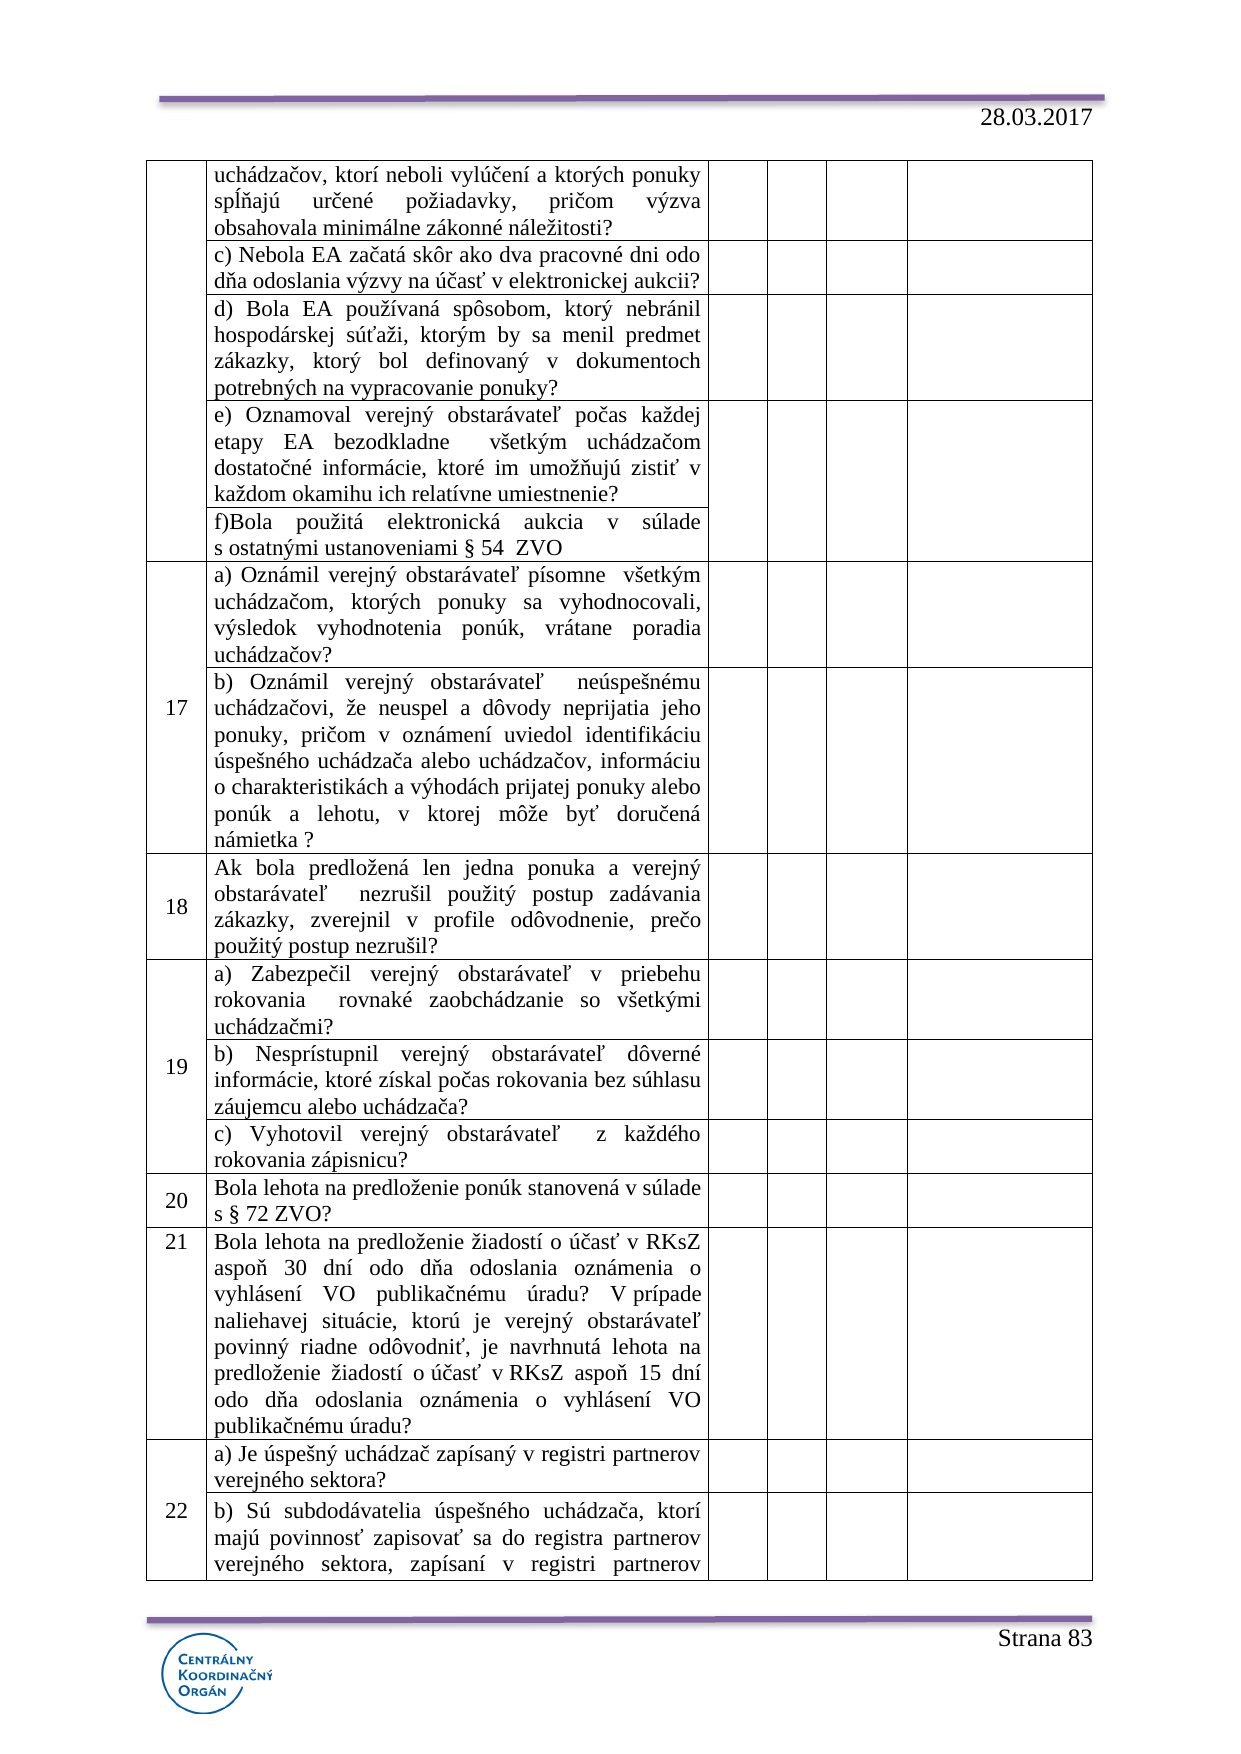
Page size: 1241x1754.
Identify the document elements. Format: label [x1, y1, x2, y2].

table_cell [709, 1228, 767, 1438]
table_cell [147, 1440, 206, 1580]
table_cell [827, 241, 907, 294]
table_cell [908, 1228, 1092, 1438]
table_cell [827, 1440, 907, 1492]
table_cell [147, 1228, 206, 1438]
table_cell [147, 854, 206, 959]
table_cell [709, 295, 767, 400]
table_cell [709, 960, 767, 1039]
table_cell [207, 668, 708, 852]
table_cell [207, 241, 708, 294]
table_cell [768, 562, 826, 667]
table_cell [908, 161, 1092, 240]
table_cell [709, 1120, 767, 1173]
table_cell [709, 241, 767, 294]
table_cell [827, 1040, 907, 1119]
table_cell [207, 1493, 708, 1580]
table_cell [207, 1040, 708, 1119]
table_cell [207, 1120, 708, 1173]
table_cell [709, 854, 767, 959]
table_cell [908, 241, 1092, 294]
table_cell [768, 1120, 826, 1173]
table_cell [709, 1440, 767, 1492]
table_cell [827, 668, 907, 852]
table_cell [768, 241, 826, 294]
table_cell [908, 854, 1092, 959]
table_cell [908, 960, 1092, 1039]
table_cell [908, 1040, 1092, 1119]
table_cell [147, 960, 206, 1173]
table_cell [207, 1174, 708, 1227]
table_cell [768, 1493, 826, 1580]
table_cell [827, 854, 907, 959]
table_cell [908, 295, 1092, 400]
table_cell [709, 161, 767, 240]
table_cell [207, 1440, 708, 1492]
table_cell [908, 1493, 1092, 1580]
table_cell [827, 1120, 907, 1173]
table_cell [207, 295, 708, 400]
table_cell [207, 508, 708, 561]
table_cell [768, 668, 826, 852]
picture [159, 1631, 272, 1713]
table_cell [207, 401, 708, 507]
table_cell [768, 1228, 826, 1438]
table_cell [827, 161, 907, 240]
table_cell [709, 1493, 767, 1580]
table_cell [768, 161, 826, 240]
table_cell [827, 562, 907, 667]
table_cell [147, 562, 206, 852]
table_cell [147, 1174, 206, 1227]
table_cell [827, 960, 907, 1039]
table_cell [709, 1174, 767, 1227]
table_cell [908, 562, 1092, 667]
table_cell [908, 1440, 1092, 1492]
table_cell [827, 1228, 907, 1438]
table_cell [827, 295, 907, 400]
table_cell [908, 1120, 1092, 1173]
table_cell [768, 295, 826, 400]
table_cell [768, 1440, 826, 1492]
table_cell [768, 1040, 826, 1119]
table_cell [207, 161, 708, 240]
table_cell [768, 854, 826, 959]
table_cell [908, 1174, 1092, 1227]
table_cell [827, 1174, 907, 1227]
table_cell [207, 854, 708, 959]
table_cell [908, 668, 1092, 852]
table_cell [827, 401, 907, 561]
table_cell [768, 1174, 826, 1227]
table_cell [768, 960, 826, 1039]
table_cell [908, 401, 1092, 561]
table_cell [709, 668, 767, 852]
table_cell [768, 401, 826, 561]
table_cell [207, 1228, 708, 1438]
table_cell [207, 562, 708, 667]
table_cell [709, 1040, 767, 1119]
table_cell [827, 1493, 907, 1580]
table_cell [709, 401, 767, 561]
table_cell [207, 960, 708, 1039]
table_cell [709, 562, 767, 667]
